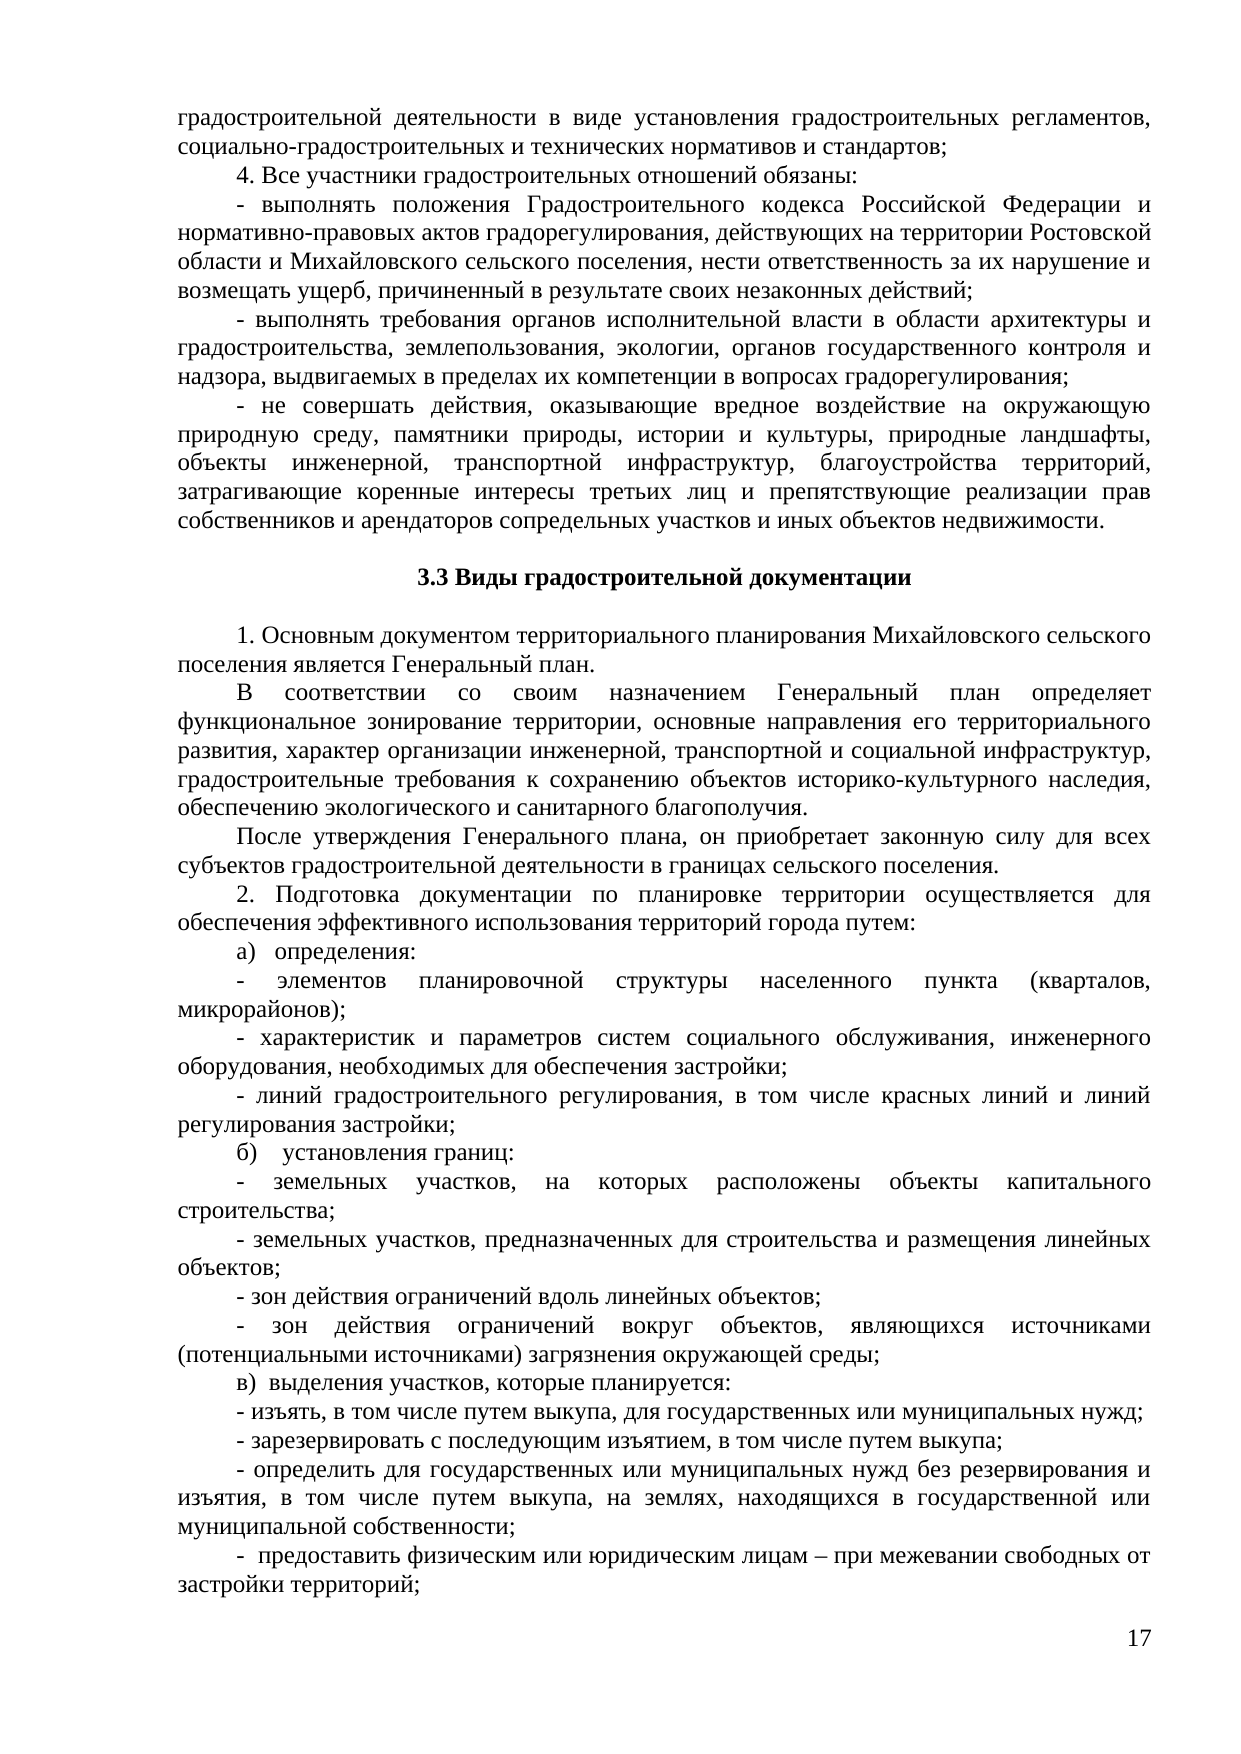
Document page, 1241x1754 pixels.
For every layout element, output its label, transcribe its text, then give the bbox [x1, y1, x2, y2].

text 1. Основным документом территориального планирования Михайловского сельского поселения является Генеральный план. [177, 620, 1152, 677]
text - изъять, в том числе путем выкупа, для государственных или муниципальных нужд; [177, 1396, 1152, 1425]
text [177, 102, 1152, 160]
text - линий градостроительного регулирования, в том числе красных линий и линий регулирования застройки; [177, 1080, 1152, 1137]
text - определить для государственных или муниципальных нужд без резервирования и изъятия, в том числе путем выкупа, на землях, находящихся в государственной или муниципальной собственности; [177, 1454, 1152, 1540]
text - предоставить физическим или юридическим лицам – при межевании свободных от застройки территорий; [177, 1540, 1152, 1597]
text - зон действия ограничений вокруг объектов, являющихся источниками (потенциальными источниками) загрязнения окружающей среды; [177, 1310, 1152, 1367]
text После утверждения Генерального плана, он приобретает законную силу для всех субъектов градостроительной деятельности в границах сельского поселения. [177, 821, 1152, 879]
text - земельных участков, на которых расположены объекты капитального строительства; [177, 1166, 1152, 1224]
text 2. Подготовка документации по планировке территории осуществляется для обеспечения эффективного использования территорий города путем: [177, 879, 1152, 936]
text 4. Все участники градостроительных отношений обязаны: [177, 160, 1152, 189]
text - земельных участков, предназначенных для строительства и размещения линейных объектов; [177, 1224, 1152, 1281]
text - элементов планировочной структуры населенного пункта (кварталов, микрорайонов); [177, 965, 1152, 1022]
text В соответствии со своим назначением Генеральный план определяет функциональное зонирование территории, основные направления его территориального развития, характер организации инженерной, транспортной и социальной инфраструктур, градостроительные требования к сохранению объектов историко-культурного наследия, обеспечению экологического и санитарного благополучия. [177, 677, 1152, 821]
subtitle 3.3 Виды градостроительной документации [177, 562, 1152, 591]
text - выполнять положения Градостроительного кодекса Российской Федерации и нормативно-правовых актов градорегулирования, действующих на территории Ростовской области и Михайловского сельского поселения, нести ответственность за их нарушение и возмещать ущерб, причиненный в результате своих незаконных действий; [177, 189, 1152, 304]
text - выполнять требования органов исполнительной власти в области архитектуры и градостроительства, землепользования, экологии, органов государственного контроля и надзора, выдвигаемых в пределах их компетенции в вопросах градорегулирования; [177, 304, 1152, 390]
text - характеристик и параметров систем социального обслуживания, инженерного оборудования, необходимых для обеспечения застройки; [177, 1022, 1152, 1080]
text а) определения: [177, 936, 1152, 965]
text - зарезервировать с последующим изъятием, в том числе путем выкупа; [177, 1425, 1152, 1454]
text б) установления границ: [177, 1137, 1152, 1166]
text в) выделения участков, которые планируется: [177, 1367, 1152, 1396]
text - зон действия ограничений вдоль линейных объектов; [177, 1281, 1152, 1310]
text - не совершать действия, оказывающие вредное воздействие на окружающую природную среду, памятники природы, истории и культуры, природные ландшафты, объекты инженерной, транспортной инфраструктур, благоустройства территорий, затрагивающие коренные интересы третьих лиц и препятствующие реализации прав собственников и арендаторов сопредельных участков и иных объектов недвижимости. [177, 390, 1152, 534]
